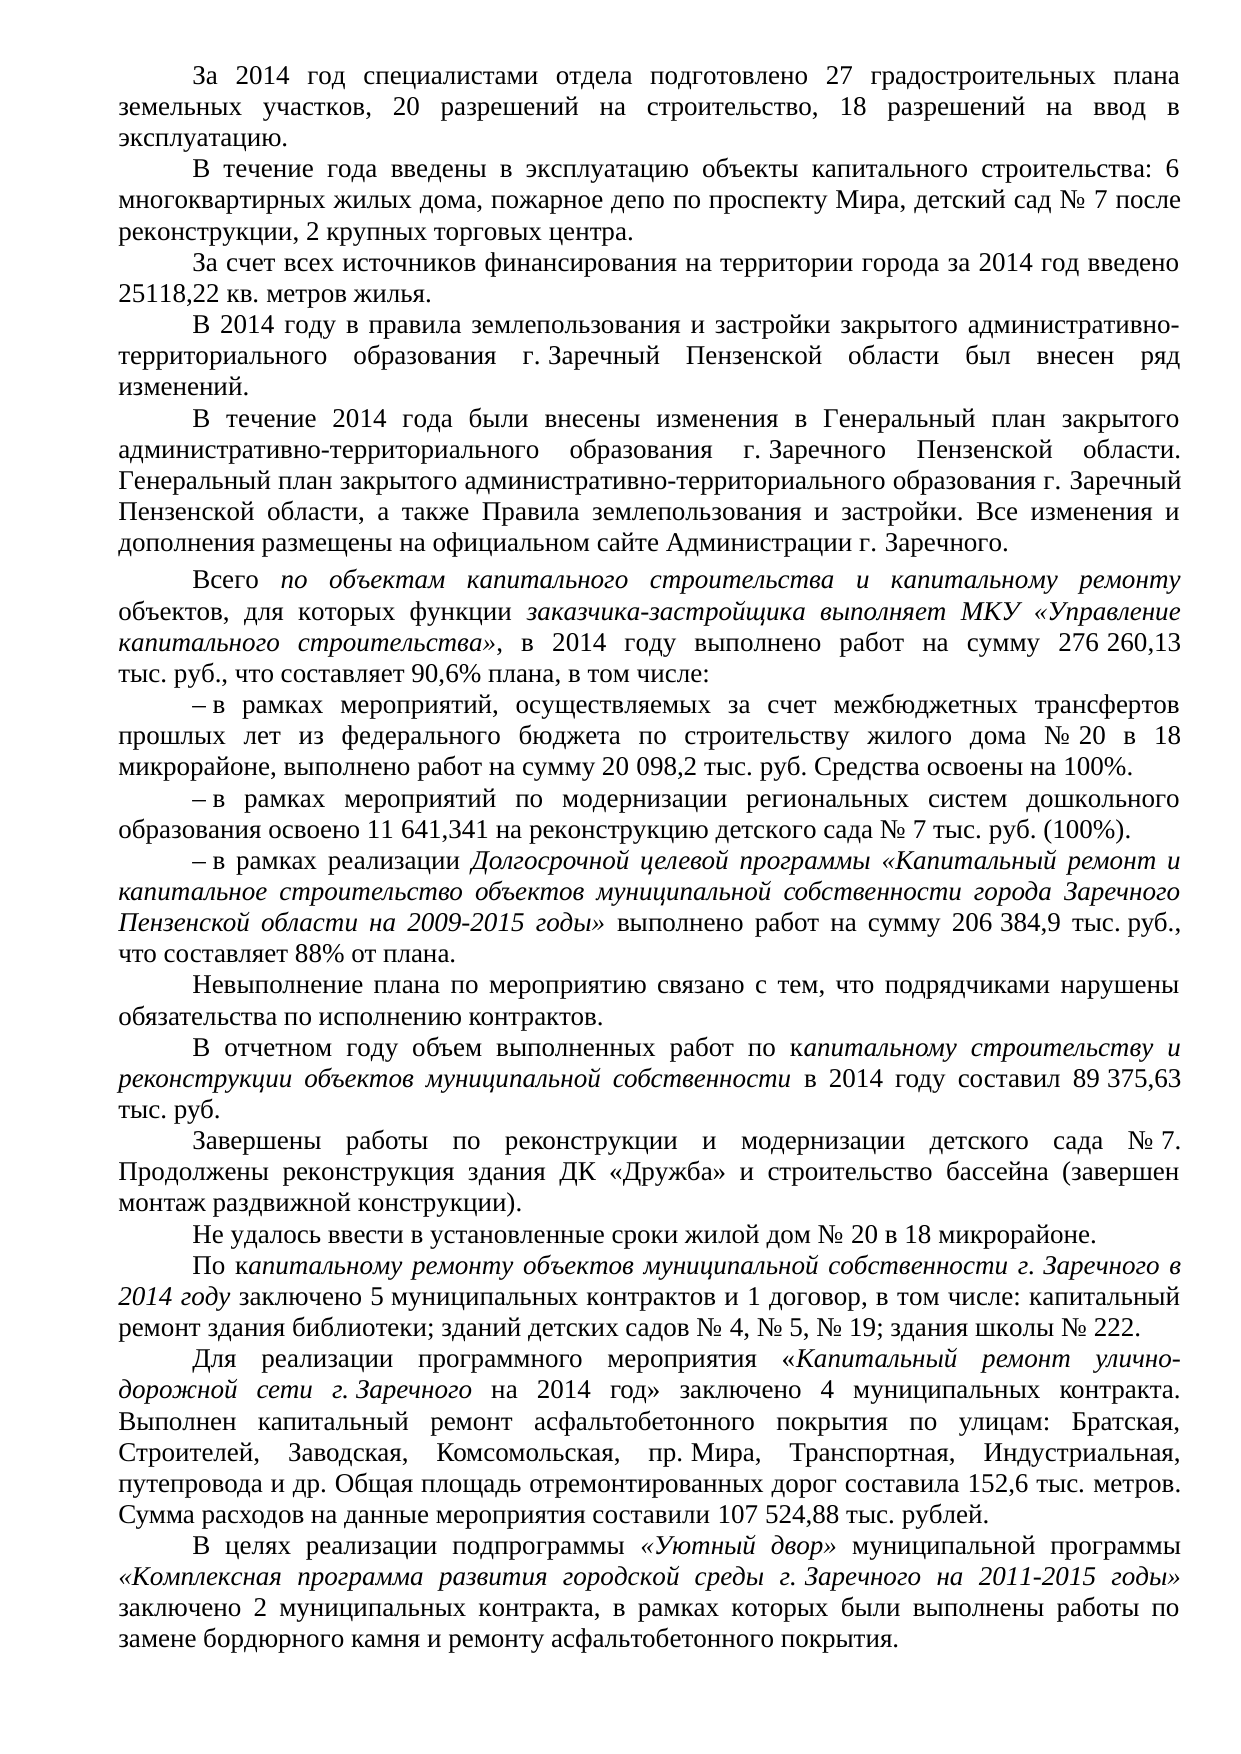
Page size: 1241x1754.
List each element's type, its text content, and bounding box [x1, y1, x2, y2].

text В течение года введены в эксплуатацию объекты капитального строительства: 6 многоквартирных жилых дома, пожарное депо по проспекту Мира, детский сад № 7 после реконструкции, 2 крупных торговых центра. [118, 152, 1181, 246]
text Всего по объектам капитального строительства и капитальному ремонту объектов, для которых функции заказчика-застройщика выполняет МКУ «Управление капитального строительства», в 2014 году выполнено работ на сумму 276 260,13 тыс. руб., что составляет 90,6% плана, в том числе: [118, 564, 1181, 688]
text За счет всех источников финансирования на территории города за 2014 год введено 25118,22 кв. метров жилья. [118, 246, 1181, 308]
text За 2014 год специалистами отдела подготовлено 27 градостроительных плана земельных участков, 20 разрешений на строительство, 18 разрешений на ввод в эксплуатацию. [118, 59, 1181, 152]
text Завершены работы по реконструкции и модернизации детского сада № 7. Продолжены реконструкция здания ДК «Дружба» и строительство бассейна (завершен монтаж раздвижной конструкции). [118, 1124, 1181, 1218]
text Не удалось ввести в установленные сроки жилой дом № 20 в 18 микрорайоне. [118, 1218, 1181, 1249]
text – в рамках мероприятий по модернизации региональных систем дошкольного образования освоено 11 641,341 на реконструкцию детского сада № 7 тыс. руб. (100%). [118, 782, 1181, 844]
text Невыполнение плана по мероприятию связано с тем, что подрядчиками нарушены обязательства по исполнению контрактов. [118, 968, 1181, 1031]
text – в рамках реализации Долгосрочной целевой программы «Капитальный ремонт и капитальное строительство объектов муниципальной собственности города Заречного Пензенской области на 2009-2015 годы» выполнено работ на сумму 206 384,9 тыс. руб., что составляет 88% от плана. [118, 844, 1181, 968]
text Для реализации программного мероприятия «Капитальный ремонт улично-дорожной сети г. Заречного на 2014 год» заключено 4 муниципальных контракта. Выполнен капитальный ремонт асфальтобетонного покрытия по улицам: Братская, Строителей, Заводская, Комсомольская, пр. Мира, Транспортная, Индустриальная, путепровода и др. Общая площадь отремонтированных дорог составила 152,6 тыс. метров. Сумма расходов на данные мероприятия составили 107 524,88 тыс. рублей. [118, 1342, 1181, 1529]
text В отчетном году объем выполненных работ по капитальному строительству и реконструкции объектов муниципальной собственности в 2014 году составил 89 375,63 тыс. руб. [118, 1031, 1181, 1124]
text В 2014 году в правила землепользования и застройки закрытого административно-территориального образования г. Заречный Пензенской области был внесен ряд изменений. [118, 308, 1181, 402]
text В течение 2014 года были внесены изменения в Генеральный план закрытого административно-территориального образования г. Заречного Пензенской области. Генеральный план закрытого административно-территориального образования г. Заречный Пензенской области, а также Правила землепользования и застройки. Все изменения и дополнения размещены на официальном сайте Администрации г. Заречного. [118, 402, 1181, 557]
text По капитальному ремонту объектов муниципальной собственности г. Заречного в 2014 году заключено 5 муниципальных контрактов и 1 договор, в том числе: капитальный ремонт здания библиотеки; зданий детских садов № 4, № 5, № 19; здания школы № 222. [118, 1249, 1181, 1342]
text – в рамках мероприятий, осуществляемых за счет межбюджетных трансфертов прошлых лет из федерального бюджета по строительству жилого дома № 20 в 18 микрорайоне, выполнено работ на сумму 20 098,2 тыс. руб. Средства освоены на 100%. [118, 688, 1181, 782]
text В целях реализации подпрограммы «Уютный двор» муниципальной программы «Комплексная программа развития городской среды г. Заречного на 2011-2015 годы» заключено 2 муниципальных контракта, в рамках которых были выполнены работы по замене бордюрного камня и ремонту асфальтобетонного покрытия. [118, 1529, 1181, 1654]
